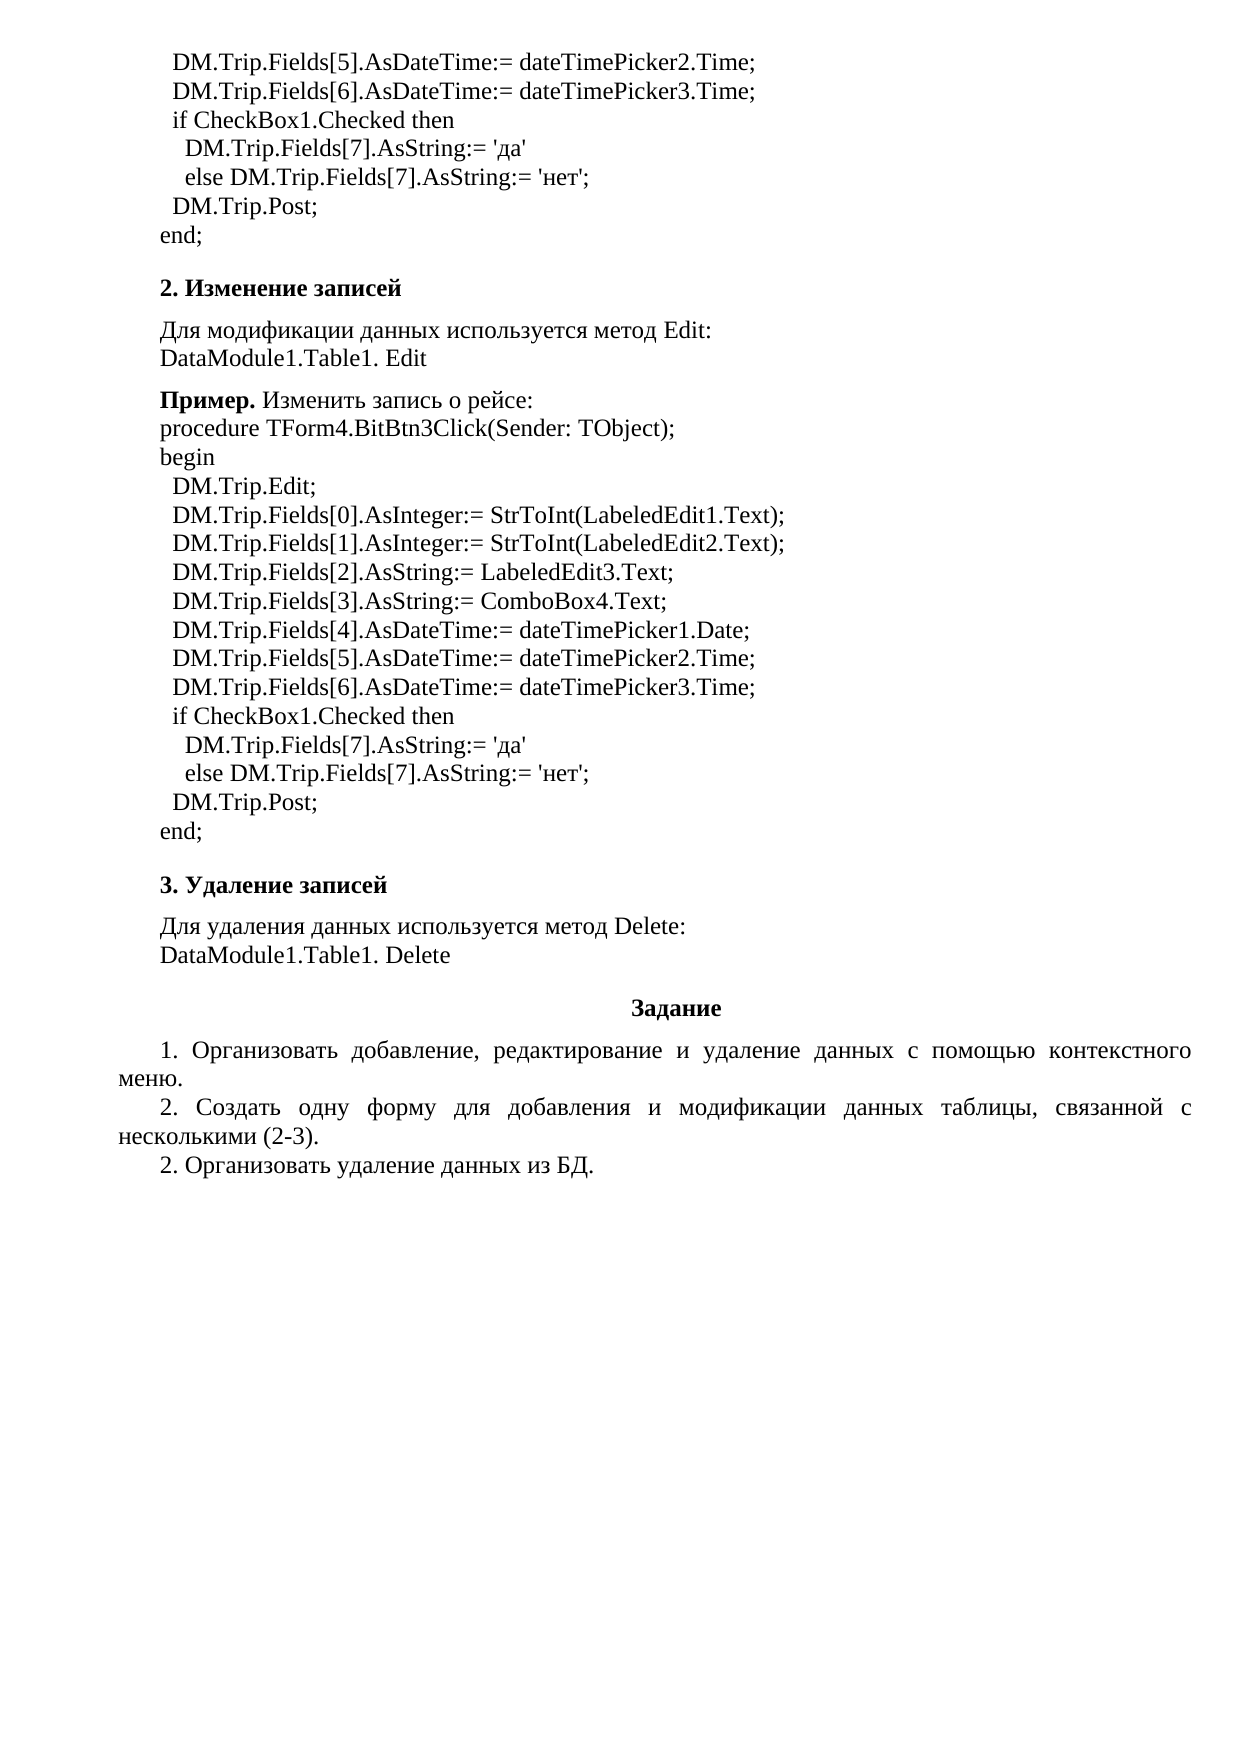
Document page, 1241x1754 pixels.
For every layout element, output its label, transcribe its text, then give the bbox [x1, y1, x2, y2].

text end; [118, 816, 1193, 845]
text begin [118, 442, 1193, 471]
text DM.Trip.Fields[5].AsDateTime:= dateTimePicker2.Time; [118, 643, 1193, 672]
text DM.Trip.Fields[4].AsDateTime:= dateTimePicker1.Date; [118, 615, 1193, 643]
text end; [118, 220, 1193, 248]
text Для удаления данных используется метод Delete: [118, 911, 1193, 940]
text 2. Создать одну форму для добавления и модификации данных таблицы, связанной с несколькими (2-3). [118, 1092, 1193, 1150]
text DM.Trip.Fields[6].AsDateTime:= dateTimePicker3.Time; [118, 672, 1193, 701]
text 2. Изменение записей [118, 273, 1193, 302]
text 2. Организовать удаление данных из БД. [118, 1150, 1193, 1178]
text DataModule1.Table1. Edit [118, 343, 1193, 372]
text Для модификации данных используется метод Edit: [118, 315, 1193, 343]
text 1. Организовать добавление, редактирование и удаление данных с помощью контекстного меню. [118, 1035, 1193, 1092]
text DM.Trip.Fields[0].AsInteger:= StrToInt(LabeledEdit1.Text); [118, 500, 1193, 528]
text DM.Trip.Post; [118, 787, 1193, 816]
text if CheckBox1.Checked then [118, 701, 1193, 730]
text Пример. Изменить запись о рейсе: [118, 385, 1193, 413]
text procedure TForm4.BitBtn3Click(Sender: TObject); [118, 413, 1193, 442]
text DM.Trip.Edit; [118, 471, 1193, 500]
text else DM.Trip.Fields[7].AsString:= 'нет'; [118, 162, 1193, 191]
text DM.Trip.Fields[3].AsString:= ComboBox4.Text; [118, 586, 1193, 615]
text DataModule1.Table1. Delete [118, 940, 1193, 968]
text DM.Trip.Fields[5].AsDateTime:= dateTimePicker2.Time; [118, 47, 1193, 76]
text DM.Trip.Fields[7].AsString:= 'да' [118, 133, 1193, 162]
text DM.Trip.Fields[7].AsString:= 'да' [118, 730, 1193, 758]
text if CheckBox1.Checked then [118, 105, 1193, 133]
text DM.Trip.Post; [118, 191, 1193, 220]
text DM.Trip.Fields[6].AsDateTime:= dateTimePicker3.Time; [118, 76, 1193, 105]
text else DM.Trip.Fields[7].AsString:= 'нет'; [118, 758, 1193, 787]
text 3. Удаление записей [118, 870, 1193, 898]
text Задание [118, 993, 1193, 1022]
text DM.Trip.Fields[1].AsInteger:= StrToInt(LabeledEdit2.Text); [118, 528, 1193, 557]
text DM.Trip.Fields[2].AsString:= LabeledEdit3.Text; [118, 557, 1193, 586]
